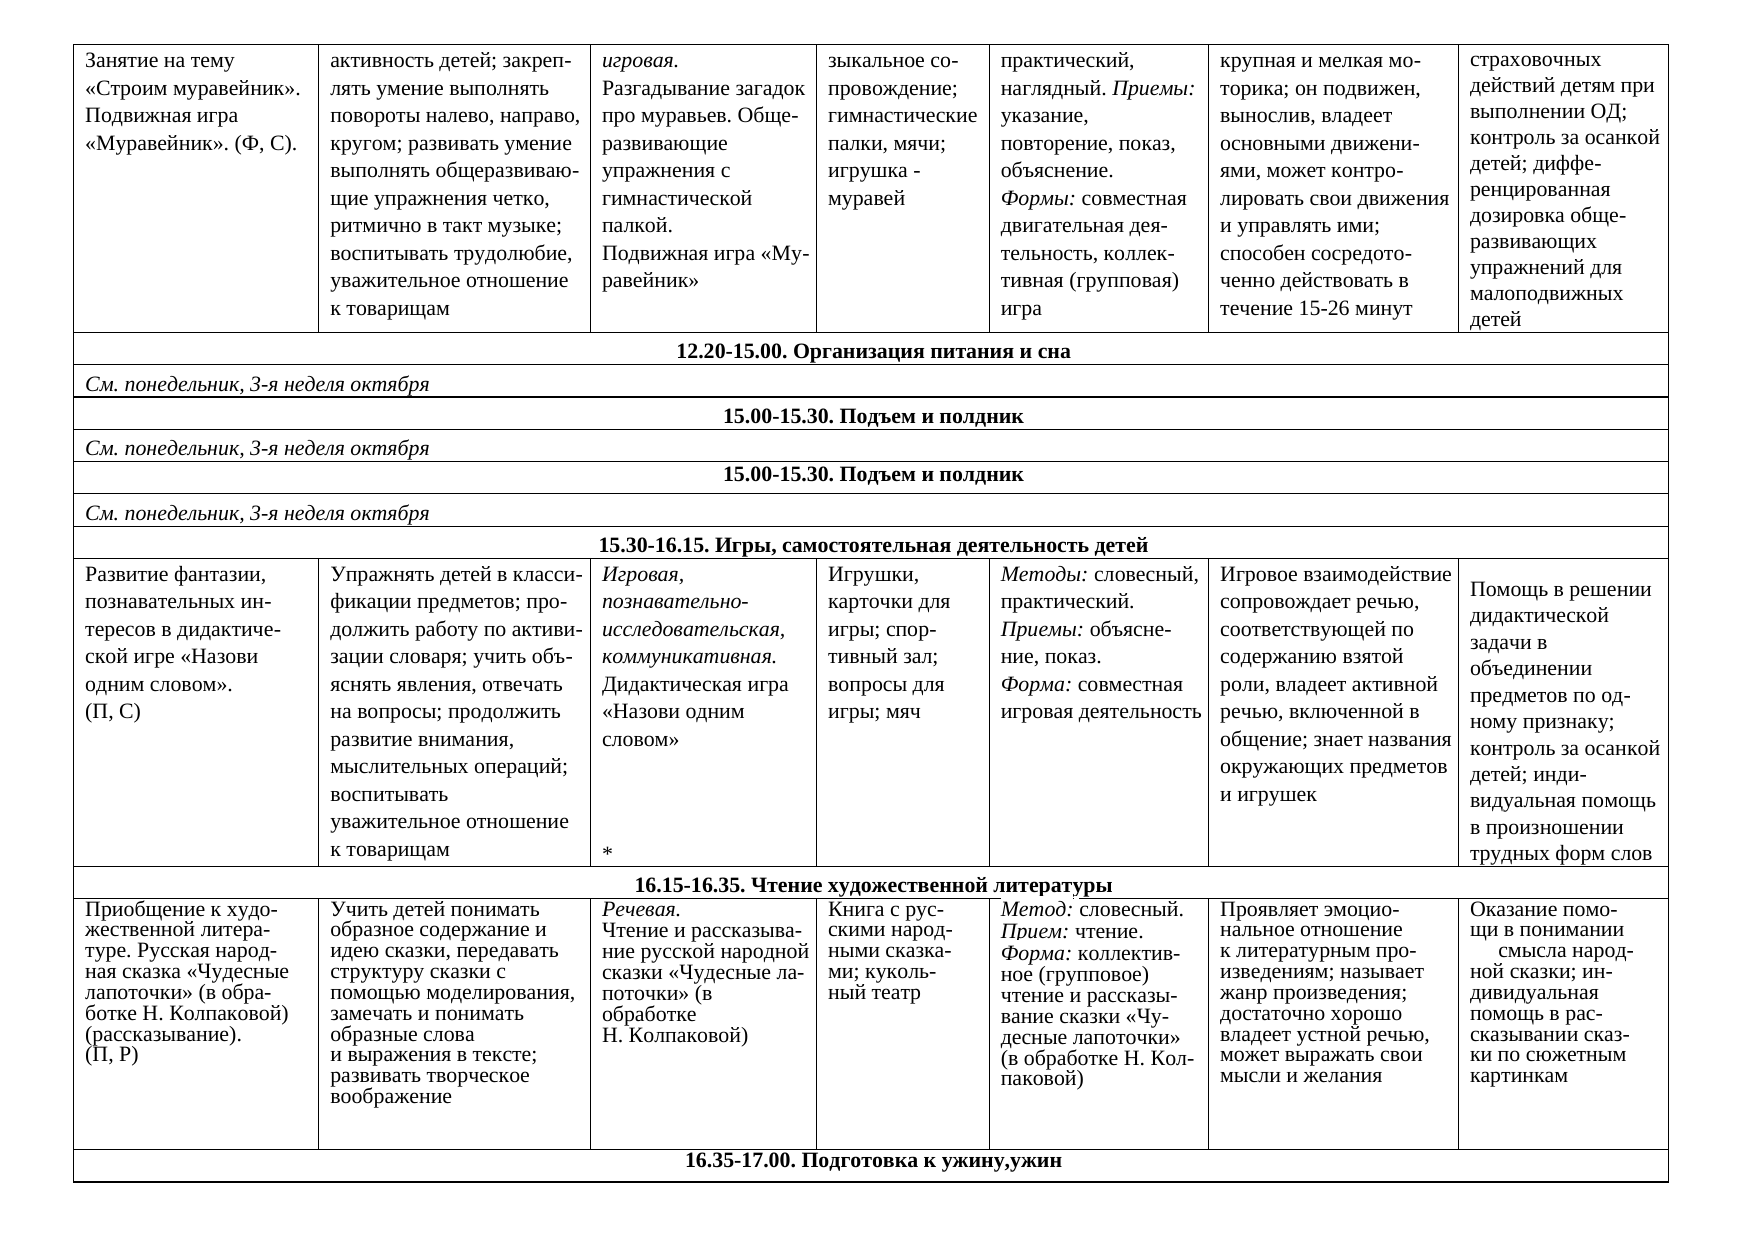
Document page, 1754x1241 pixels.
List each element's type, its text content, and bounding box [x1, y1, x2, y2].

table_cell Игровая, познавательно-исследовательская, коммуникативная. Дидактическая игра «Назови одним словом» * [591, 559, 816, 866]
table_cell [1209, 45, 1458, 332]
table_cell См. понедельник, 3-я неделя октября [74, 430, 1668, 461]
table_cell 15.00-15.30. Подъем и полдник [74, 462, 1668, 493]
table_cell Развитие фантазии, познавательных интересов в дидактической игре «Назови одним словом». (П, С) [74, 559, 318, 866]
table_cell Помощь в решении дидактической задачи в объединении предметов по одному признаку; контроль за осанкой детей; индивидуальная помощь в произношении трудных форм слов [1459, 559, 1668, 866]
table_cell 12.20-15.00. Организация питания и сна [74, 333, 1668, 364]
table_cell 16.35-17.00. Подготовка к ужину,ужин [74, 1150, 1668, 1181]
table_cell Книга с рус- скими народ- ными сказка- ми; куколь- ный театр [817, 899, 989, 1149]
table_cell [74, 45, 318, 332]
table_cell Игрушки, карточки для игры; спортивный зал; вопросы для игры; мяч [817, 559, 989, 866]
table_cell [319, 45, 590, 332]
table_cell Учить детей понимать образное содержание и идею сказки, передавать структуру сказки с помощью моделирования, замечать и понимать образные слова и выражения в тексте; развивать творческое воображение [319, 899, 590, 1149]
table_cell См. понедельник, 3-я неделя октября [74, 494, 1668, 526]
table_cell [817, 45, 989, 332]
table_cell 15.00-15.30. Подъем и полдник [74, 398, 1668, 429]
table_cell 15.30-16.15. Игры, самостоятельная деятельность детей [74, 527, 1668, 558]
table_cell Речевая. Чтение и рассказыва- ние русской народной сказки «Чудесные ла- поточки» (в обработке Н. Колпаковой) [591, 899, 816, 1149]
table_cell Оказание помо- щи в понимании смысла народ- ной сказки; ин- дивидуальная помощь в рас- сказывании сказ- ки по сюжетным картинкам [1459, 899, 1668, 1149]
table_cell Методы: словесный, практический. Приемы: объяснение, показ. Форма: совместная игровая деятельность [990, 559, 1208, 866]
table_cell Проявляет эмоцио- нальное отношение к литературным про- изведениям; называет жанр произведения; достаточно хорошо владеет устной речью, может выражать свои мысли и желания [1209, 899, 1458, 1149]
table_cell 16.15-16.35. Чтение художественной литературы [74, 867, 1668, 898]
table_cell Упражнять детей в классификации предметов; продолжить работу по активизации словаря; учить объяснять явления, отвечать на вопросы; продолжить развитие внимания, мыслительных операций; воспитывать уважительное отношение к товарищам [319, 559, 590, 866]
table_cell Метод: словесный. Прием: чтение. Форма: коллектив- ное (групповое) чтение и рассказы- вание сказки «Чу- десные лапоточки» (в обработке Н. Кол- паковой) [990, 899, 1208, 1149]
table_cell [990, 45, 1208, 332]
table_cell См. понедельник, 3-я неделя октября [74, 365, 1668, 396]
table_cell Игровое взаимодействие сопровождает речью, соответствующей по содержанию взятой роли, владеет активной речью, включенной в общение; знает названия окружающих предметов и игрушек [1209, 559, 1458, 866]
table_cell Приобщение к худо- жественной литера- туре. Русская народ- ная сказка «Чудесные лапоточки» (в обра- ботке Н. Колпаковой) (рассказывание). (П, Р) [74, 899, 318, 1149]
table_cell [1459, 45, 1668, 332]
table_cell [591, 45, 816, 332]
